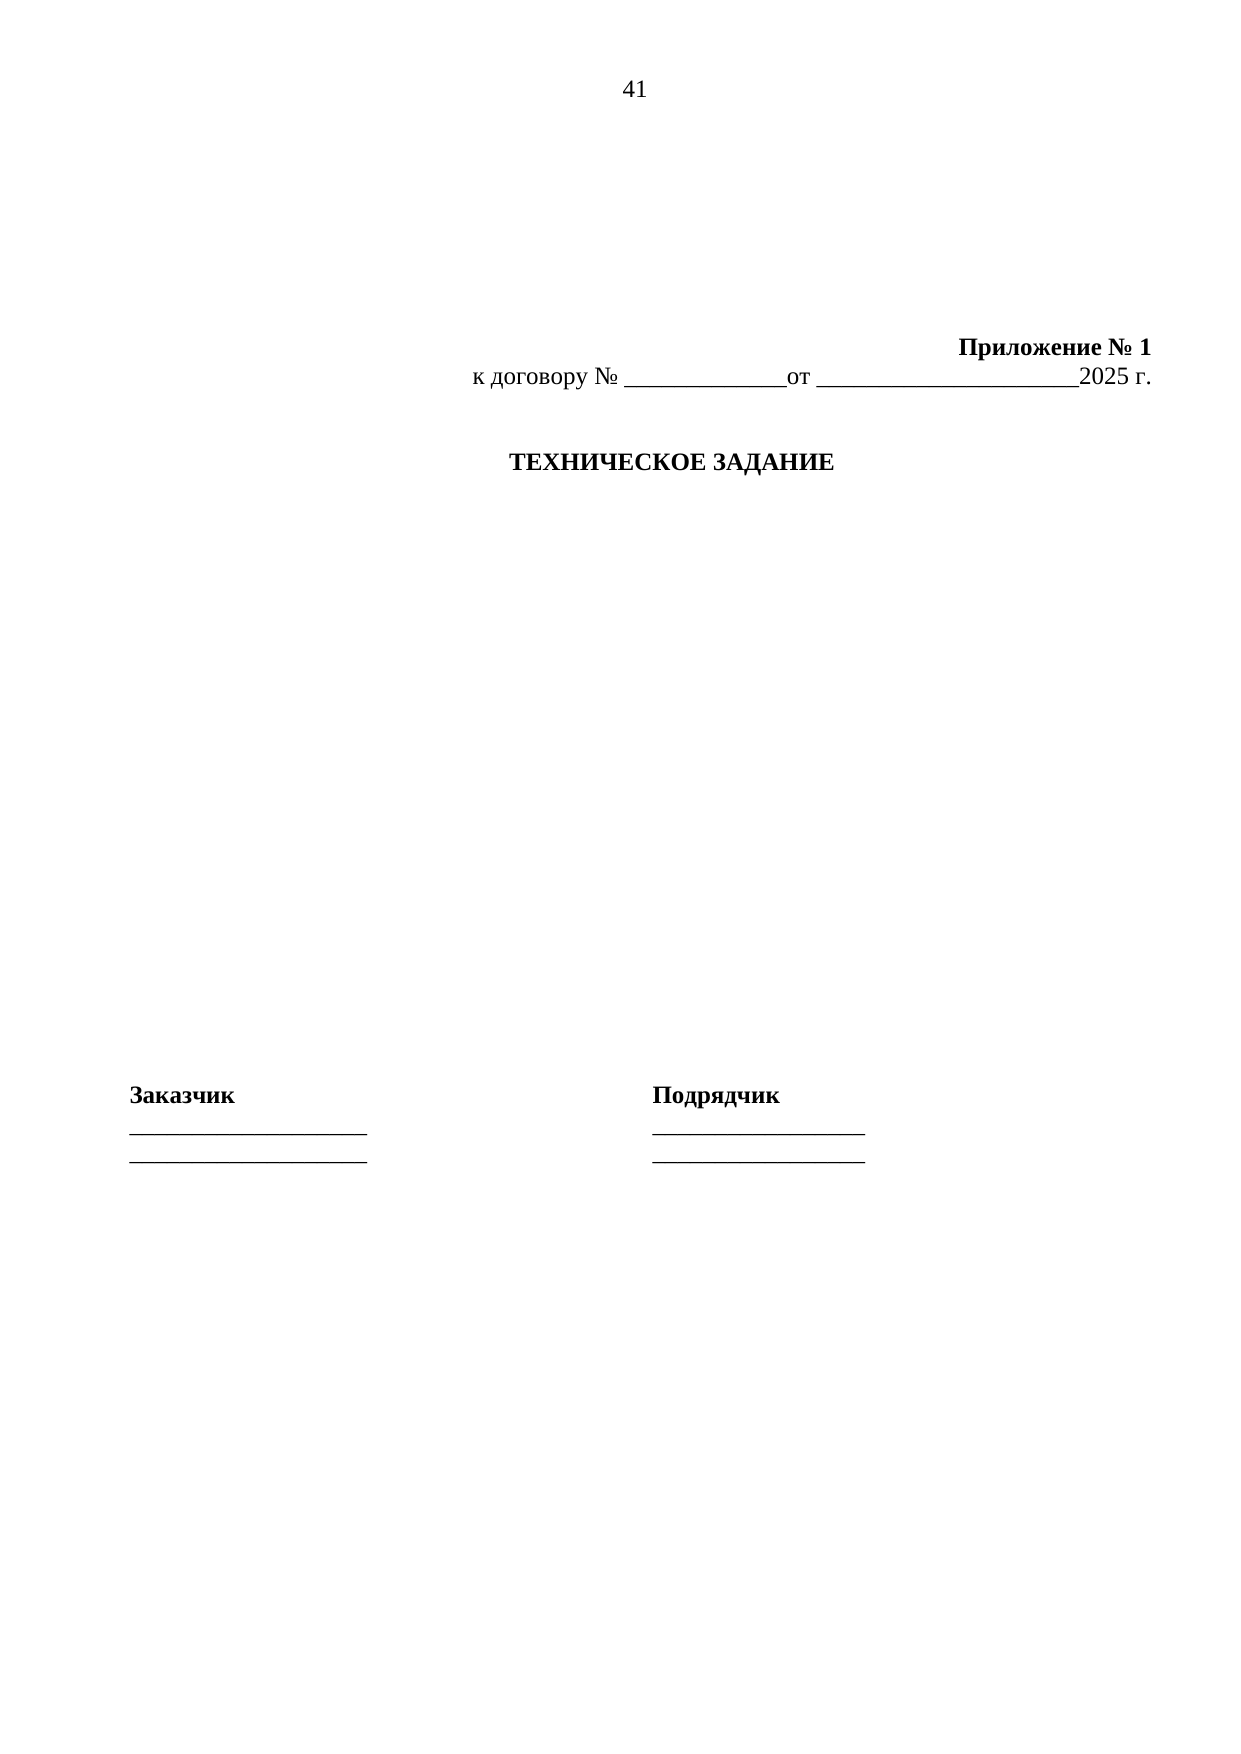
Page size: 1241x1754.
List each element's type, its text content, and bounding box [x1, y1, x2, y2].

text Приложение № 1 [118, 332, 1152, 361]
text ТЕХНИЧЕСКОЕ ЗАДАНИЕ [118, 447, 1152, 476]
table_header Заказчик ___________________ ___________________ [118, 1080, 641, 1203]
table_header Подрядчик _________________ _________________ [641, 1080, 1152, 1203]
text к договору № _____________от _____________________2025 г. [118, 361, 1152, 390]
